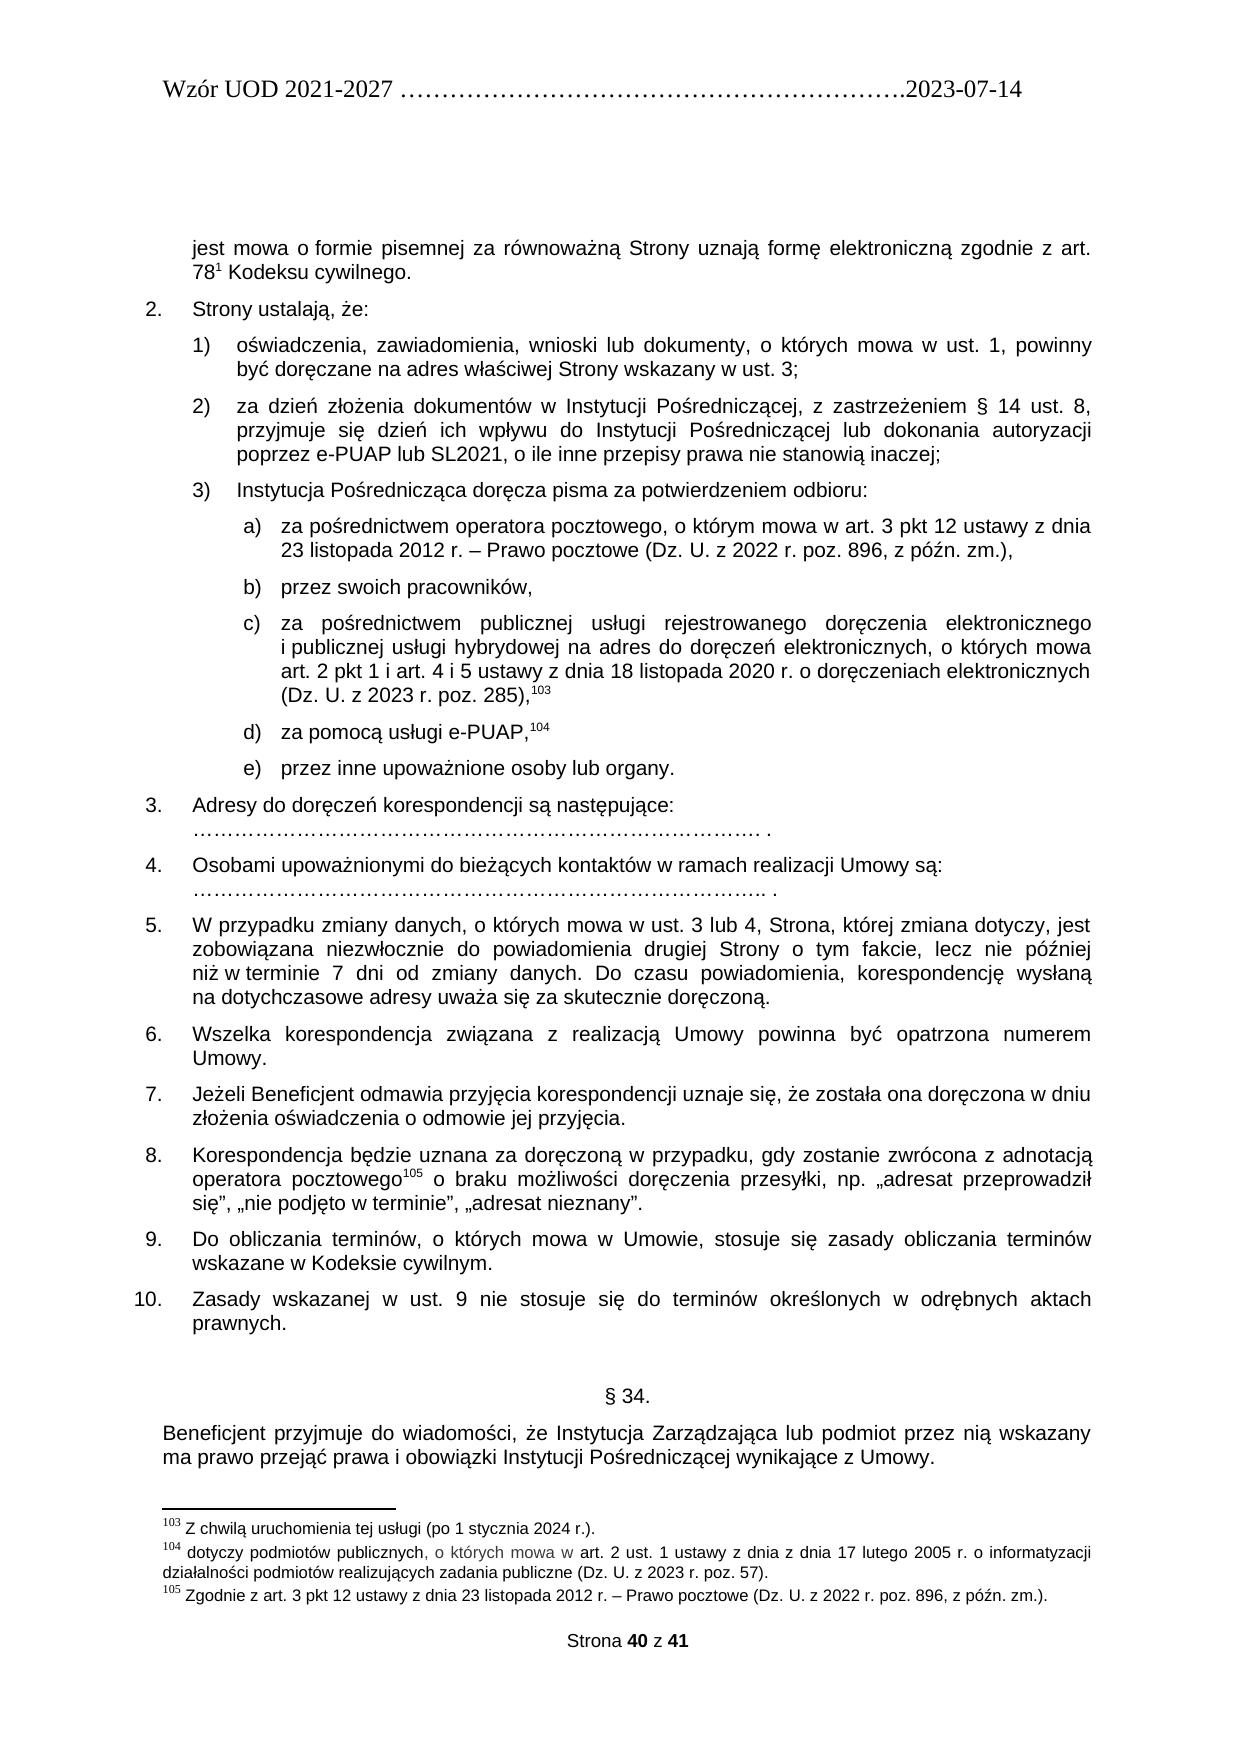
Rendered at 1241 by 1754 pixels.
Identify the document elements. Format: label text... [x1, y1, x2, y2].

list przez inne upoważnione osoby lub organy. [243, 756, 1092, 780]
list za pomocą usługi e-PUAP, [243, 719, 1092, 743]
text ………………………………………………………………………. . [192, 816, 1092, 840]
list Zasady wskazanej w ust. 9 nie stosuje się do terminów określonych w odrębnych aktach prawnych. [162, 1287, 1092, 1335]
list Do obliczania terminów, o których mowa w Umowie, stosuje się zasady obliczania terminów wskazane w Kodeksie cywilnym. [162, 1227, 1092, 1275]
list Wszelka korespondencja związana z realizacją Umowy powinna być opatrzona numerem Umowy. [162, 1022, 1092, 1069]
list Osobami upoważnionymi do bieżących kontaktów w ramach realizacji Umowy są: [162, 853, 1092, 877]
list za pośrednictwem operatora pocztowego, o którym mowa w art. 3 pkt 12 ustawy z dnia 23 listopada 2012 r. – Prawo pocztowe (Dz. U. z 2022 r. poz. 896, z późn. zm.), [243, 514, 1092, 562]
list Korespondencja będzie uznana za doręczoną w przypadku, gdy zostanie zwrócona z adnotacją operatora pocztowego o braku możliwości doręczenia przesyłki, np. „adresat przeprowadził się”, „nie podjęto w terminie”, „adresat nieznany”. [162, 1142, 1092, 1214]
list Strony ustalają, że: [162, 297, 1092, 321]
list Jeżeli Beneficjent odmawia przyjęcia korespondencji uznaje się, że została ona doręczona w dniu złożenia oświadczenia o odmowie jej przyjęcia. [162, 1082, 1092, 1130]
list Adresy do doręczeń korespondencji są następujące: [162, 792, 1092, 816]
list przez swoich pracowników, [243, 575, 1092, 599]
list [162, 236, 1092, 284]
list za dzień złożenia dokumentów w Instytucji Pośredniczącej, z zastrzeżeniem § 14 ust. 8, przyjmuje się dzień ich wpływu do Instytucji Pośredniczącej lub dokonania autoryzacji poprzez e-PUAP lub SL2021, o ile inne przepisy prawa nie stanowią inaczej; [192, 393, 1092, 465]
list W przypadku zmiany danych, o których mowa w ust. 3 lub 4, Strona, której zmiana dotyczy, jest zobowiązana niezwłocznie do powiadomienia drugiej Strony o tym fakcie, lecz nie później niż w terminie 7 dni od zmiany danych. Do czasu powiadomienia, korespondencję wysłaną na dotychczasowe adresy uważa się za skutecznie doręczoną. [162, 913, 1092, 1009]
list Instytucja Pośrednicząca doręcza pisma za potwierdzeniem odbioru: [192, 478, 1092, 502]
list oświadczenia, zawiadomienia, wnioski lub dokumenty, o których mowa w ust. 1, powinny być doręczane na adres właściwej Strony wskazany w ust. 3; [192, 333, 1092, 381]
text Beneficjent przyjmuje do wiadomości, że Instytucja Zarządzająca lub podmiot przez nią wskazany ma prawo przejąć prawa i obowiązki Instytucji Pośredniczącej wynikające z Umowy. [162, 1421, 1092, 1468]
list za pośrednictwem publicznej usługi rejestrowanego doręczenia elektronicznego i publicznej usługi hybrydowej na adres do doręczeń elektronicznych, o których mowa art. 2 pkt 1 i art. 4 i 5 ustawy z dnia 18 listopada 2020 r. o doręczeniach elektronicznych (Dz. U. z 2023 r. poz. 285), [243, 611, 1092, 707]
text § 34. [162, 1384, 1092, 1408]
list ……………………………………………………………………….. . [192, 877, 1092, 901]
